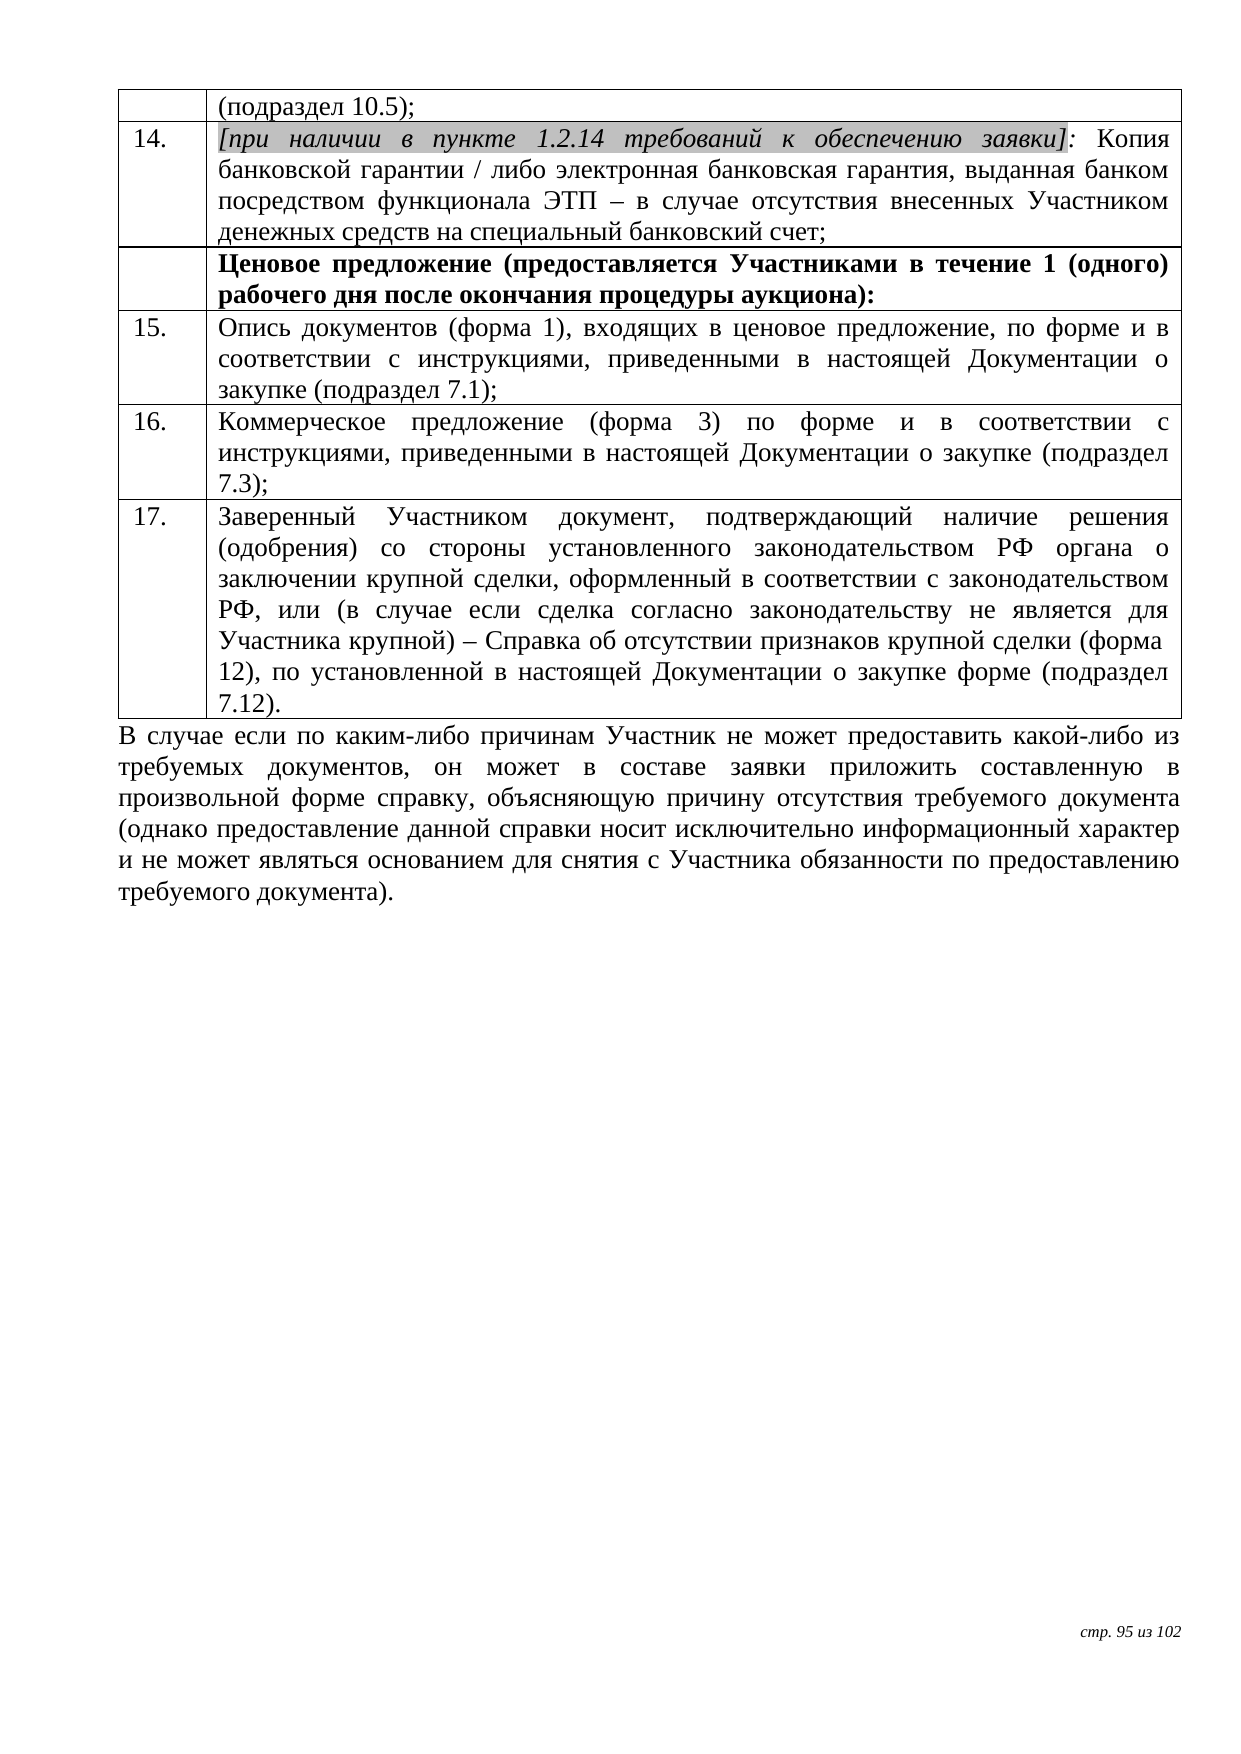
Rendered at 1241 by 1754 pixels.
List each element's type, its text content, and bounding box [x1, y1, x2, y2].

table_cell Коммерческое предложение (форма 3) по форме и в соответствии с инструкциями, приведенными в настоящей Документации о закупке (подраздел 7.3); [207, 405, 1181, 499]
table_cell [207, 90, 1181, 121]
table_cell [119, 248, 206, 310]
table_cell Ценовое предложение (предоставляется Участниками в течение 1 (одного) рабочего дня после окончания процедуры аукциона): [207, 248, 1181, 310]
table_cell Опись документов (форма 1), входящих в ценовое предложение, по форме и в соответствии с инструкциями, приведенными в настоящей Документации о закупке (подраздел 7.1); [207, 311, 1181, 404]
table_cell [119, 500, 206, 718]
table_cell Заверенный Участником документ, подтверждающий наличие решения (одобрения) со стороны установленного законодательством РФ органа о заключении крупной сделки, оформленный в соответствии с законодательством РФ, или (в случае если сделка согласно законодательству не является для Участника крупной) – Справка об отсутствии признаков крупной сделки (форма 12), по установленной в настоящей Документации о закупке форме (подраздел 7.12). [207, 500, 1181, 718]
table_cell [при наличии в пункте 1.2.14 требований к обеспечению заявки]: Копия банковской гарантии / либо электронная банковская гарантия, выданная банком посредством функционала ЭТП – в случае отсутствия внесенных Участником денежных средств на специальный банковский счет; [207, 122, 1181, 246]
table_cell [119, 405, 206, 499]
list В случае если по каким-либо причинам Участник не может предоставить какой-либо из требуемых документов, он может в составе заявки приложить составленную в произвольной форме справку, объясняющую причину отсутствия требуемого документа (однако предоставление данной справки носит исключительно информационный характер и не может являться основанием для снятия с Участника обязанности по предоставлению требуемого документа). [118, 719, 1181, 906]
table_cell [119, 90, 206, 121]
table_cell [119, 122, 206, 246]
table_cell [119, 311, 206, 404]
